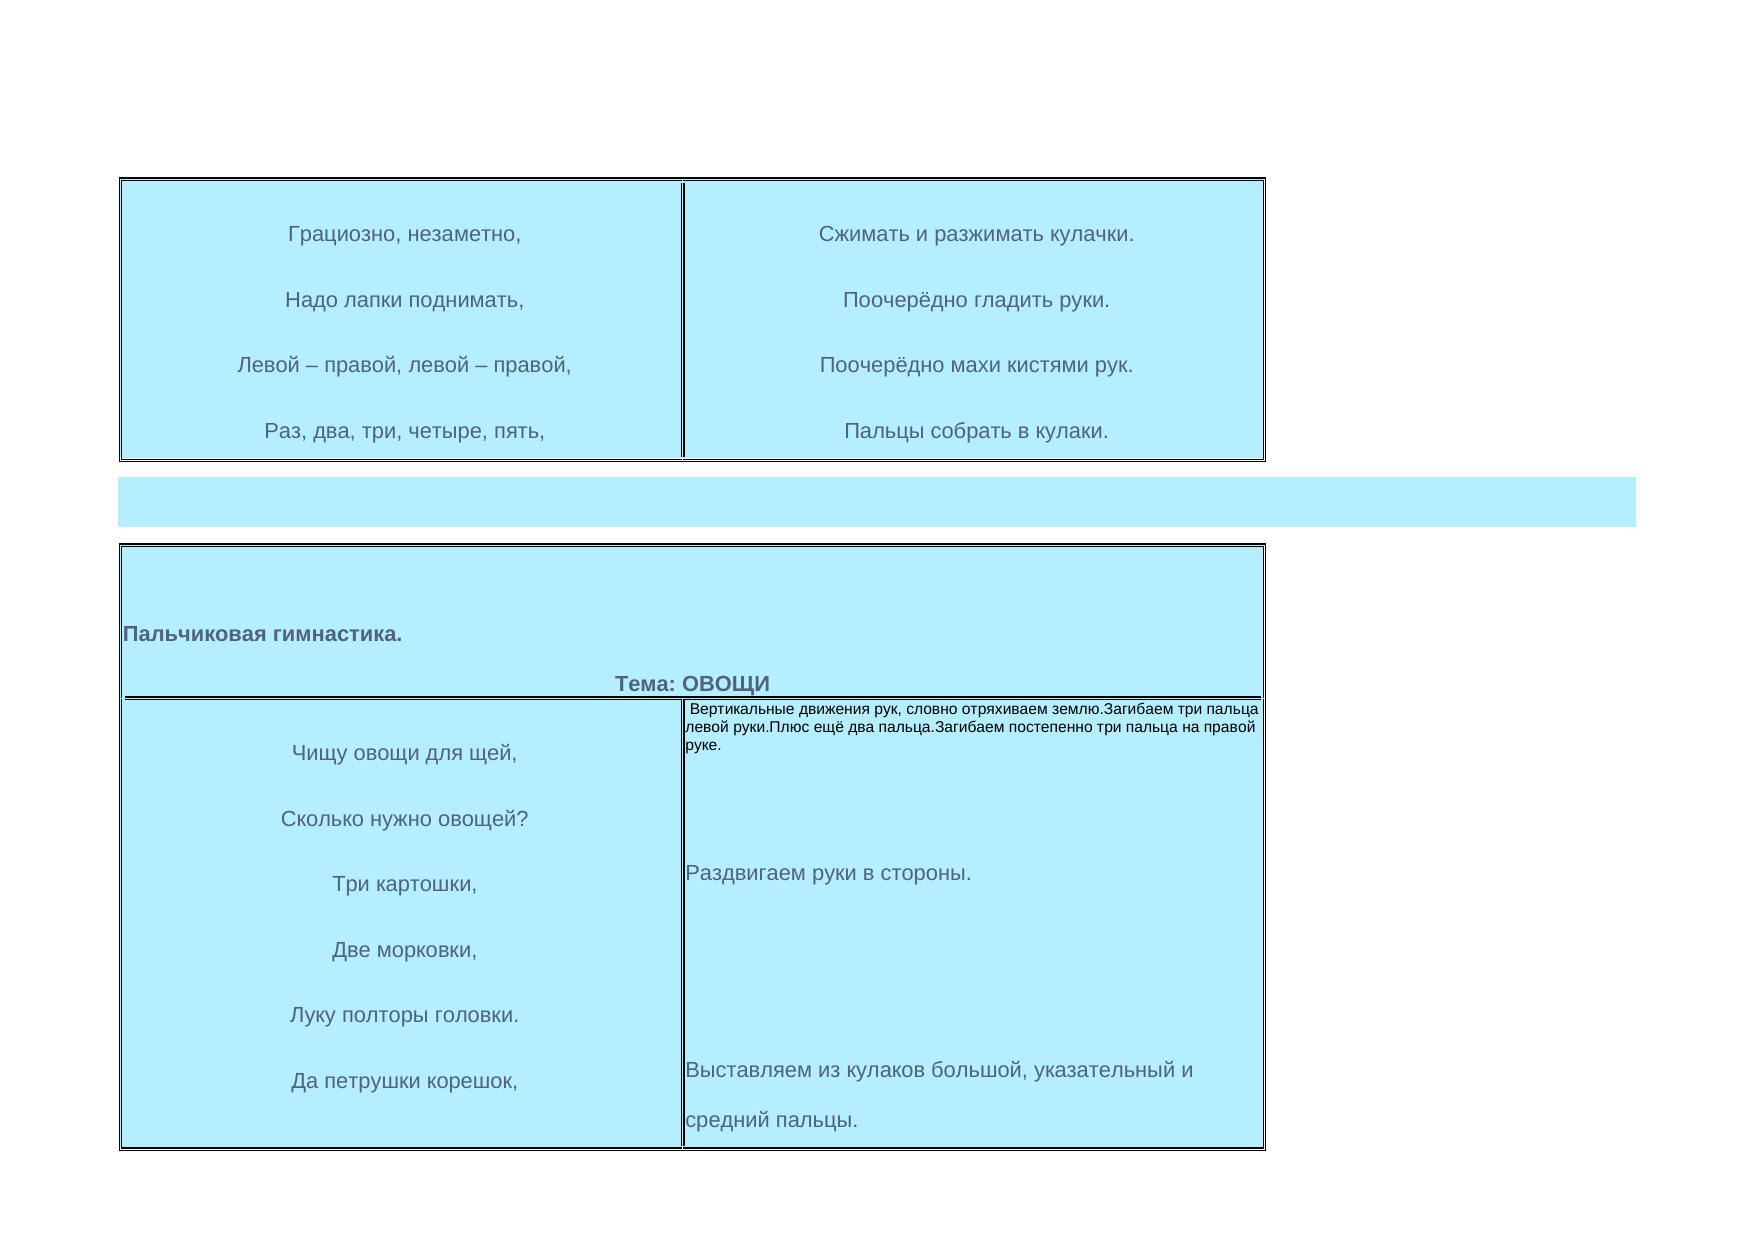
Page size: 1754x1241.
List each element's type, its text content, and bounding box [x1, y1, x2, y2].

table_header Пальчиковая гимнастика. Тема: ОВОЩИ [122, 547, 1263, 696]
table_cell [683, 696, 1263, 1147]
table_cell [122, 179, 683, 458]
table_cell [683, 181, 1263, 458]
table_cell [122, 696, 683, 1147]
